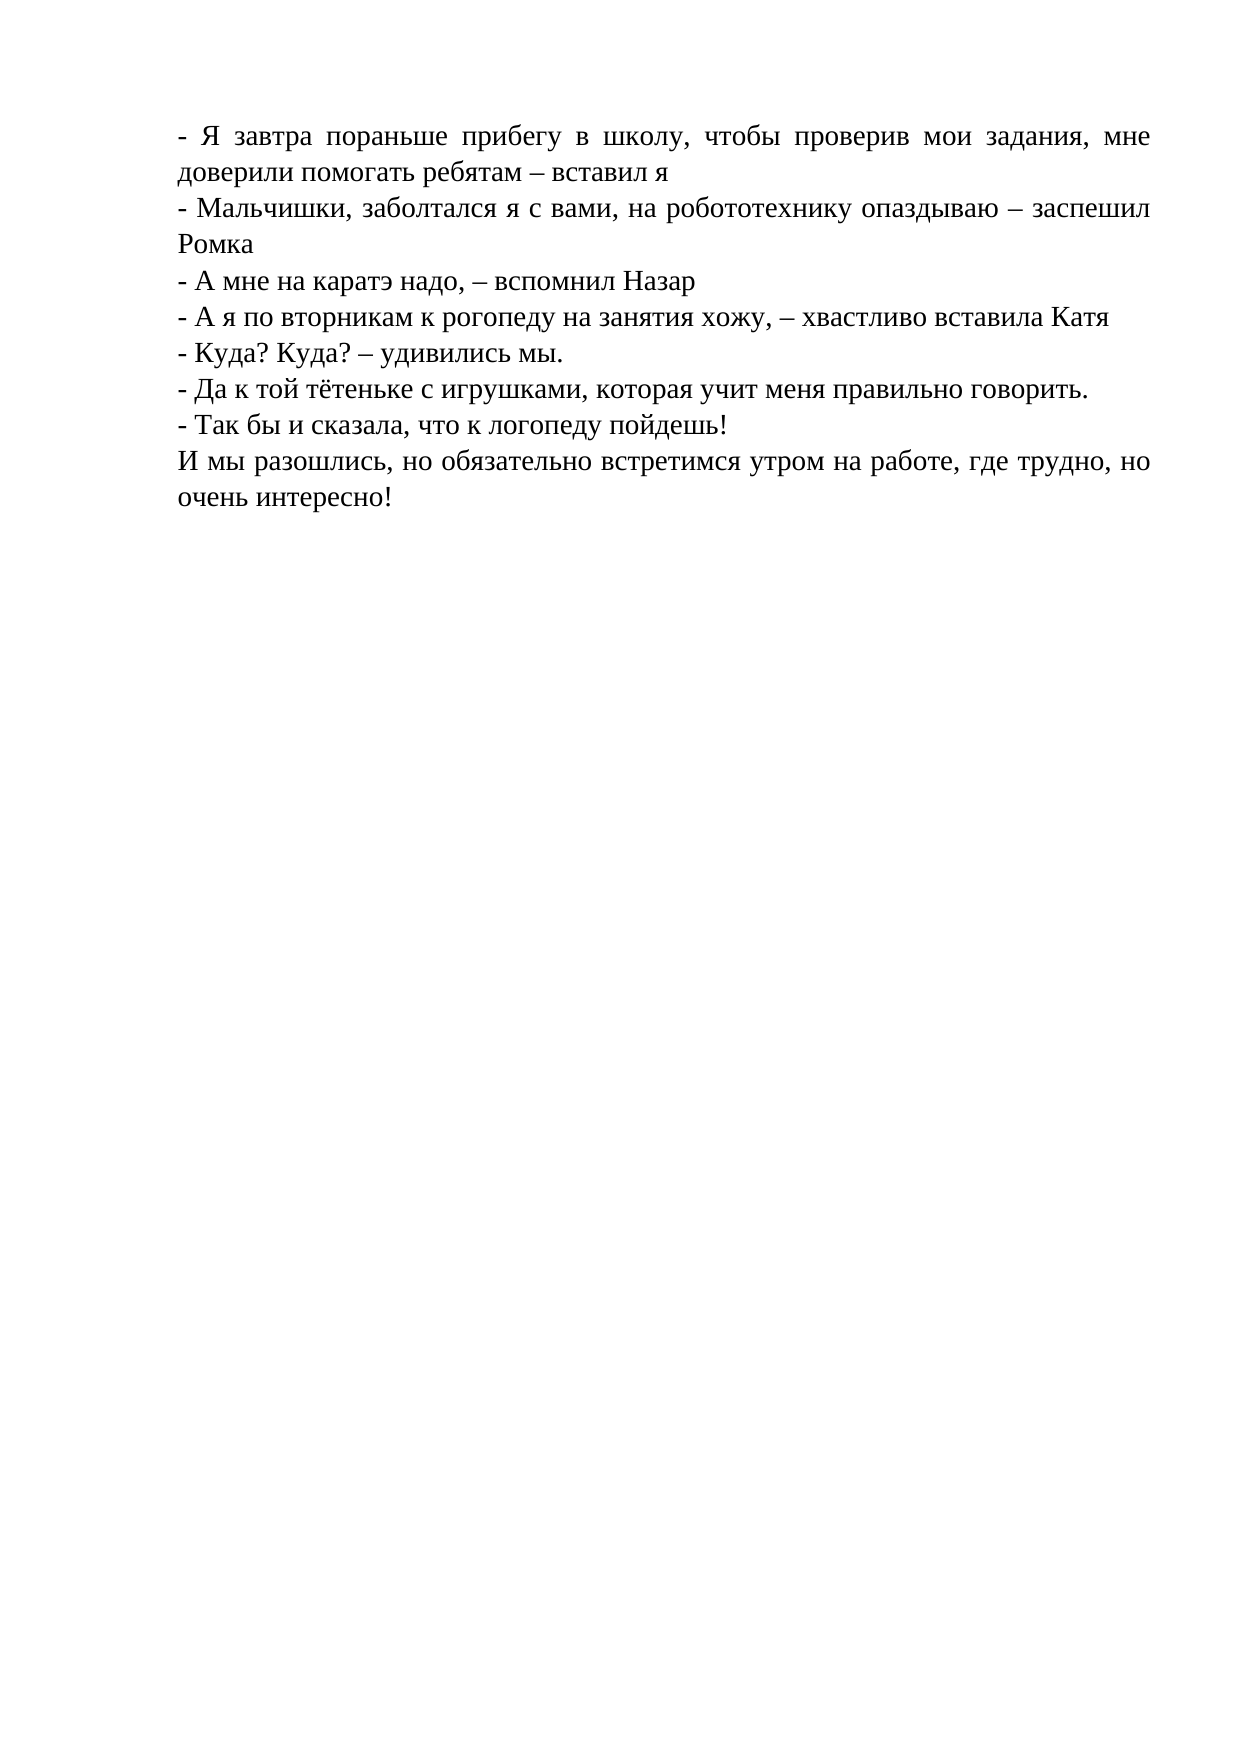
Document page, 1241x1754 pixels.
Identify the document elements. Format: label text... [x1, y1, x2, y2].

text - А я по вторникам к рогопеду на занятия хожу, – хвастливо вставила Катя [177, 299, 1152, 332]
text - А мне на каратэ надо, – вспомнил Назар [177, 263, 1152, 296]
text - Я завтра пораньше прибегу в школу, чтобы проверив мои задания, мне доверили помогать ребятам – вставил я [177, 118, 1152, 188]
text - Да к той тётеньке с игрушками, которая учит меня правильно говорить. [177, 371, 1152, 405]
text - Мальчишки, заболтался я с вами, на робототехнику опаздываю – заспешил Ромка [177, 190, 1152, 260]
text И мы разошлись, но обязательно встретимся утром на работе, где трудно, но очень интересно! [177, 443, 1152, 513]
text - Так бы и сказала, что к логопеду пойдешь! [177, 407, 1152, 441]
text - Куда? Куда? – удивились мы. [177, 335, 1152, 368]
